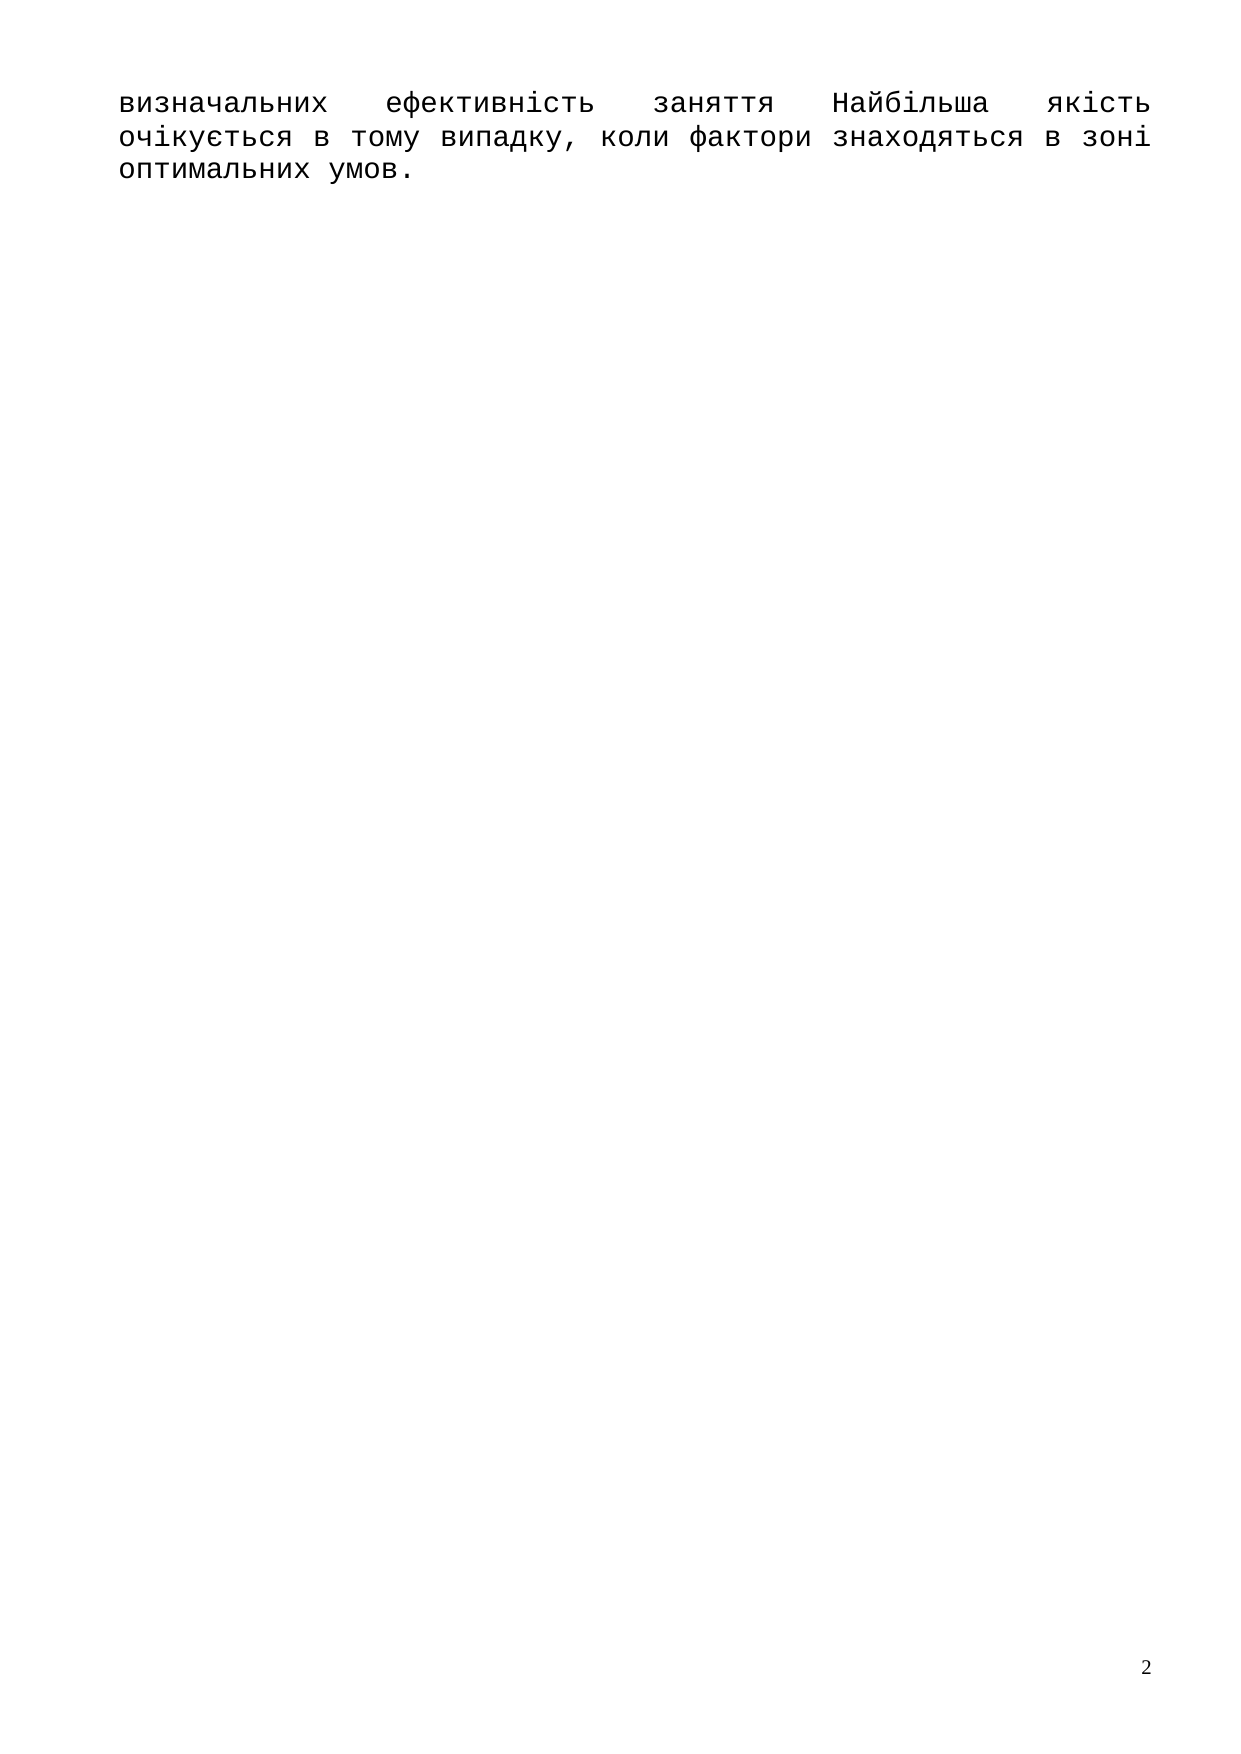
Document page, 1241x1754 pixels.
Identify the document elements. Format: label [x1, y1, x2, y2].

text [118, 89, 1152, 188]
